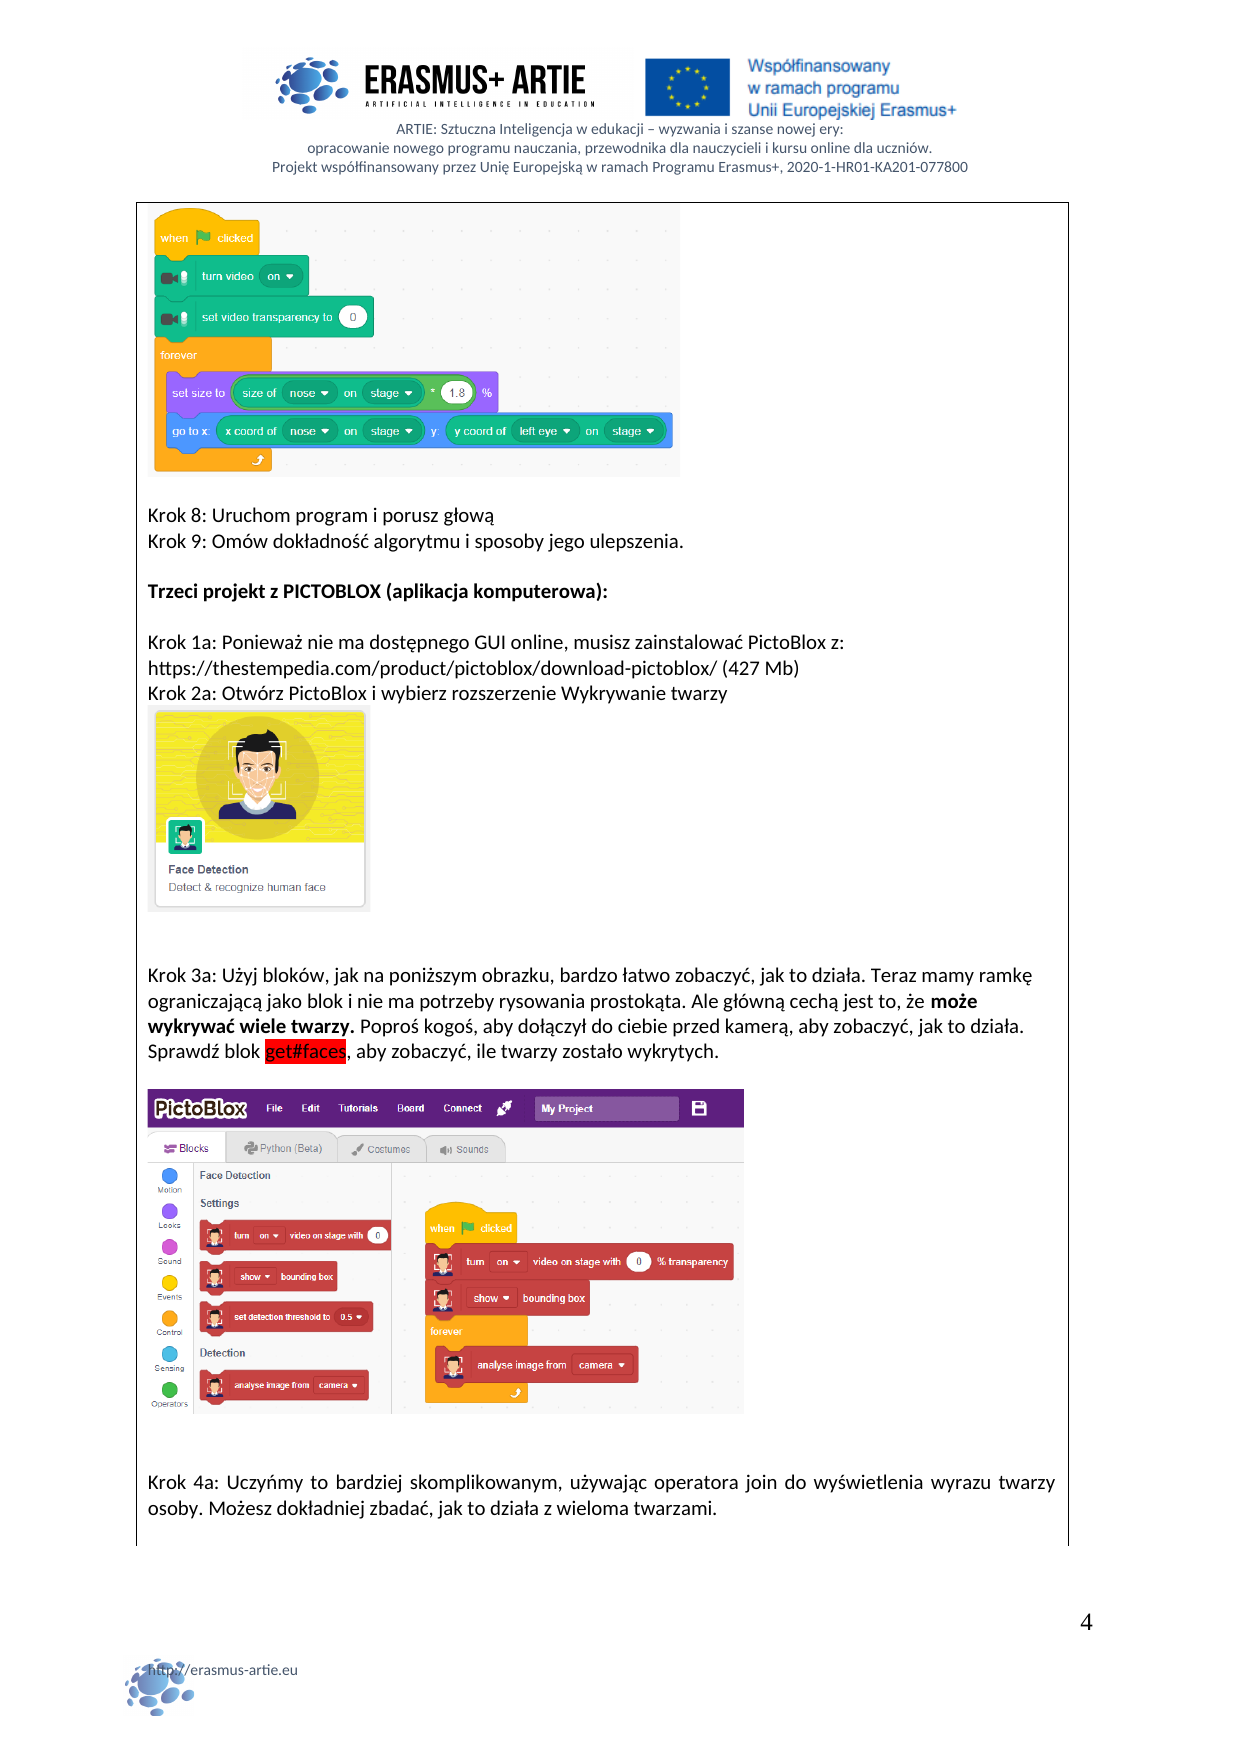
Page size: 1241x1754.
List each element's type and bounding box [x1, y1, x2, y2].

picture [147, 705, 371, 912]
picture [242, 47, 999, 120]
picture [147, 203, 680, 477]
table_cell [137, 203, 1068, 1546]
picture [122, 1655, 195, 1716]
picture [147, 1089, 744, 1414]
